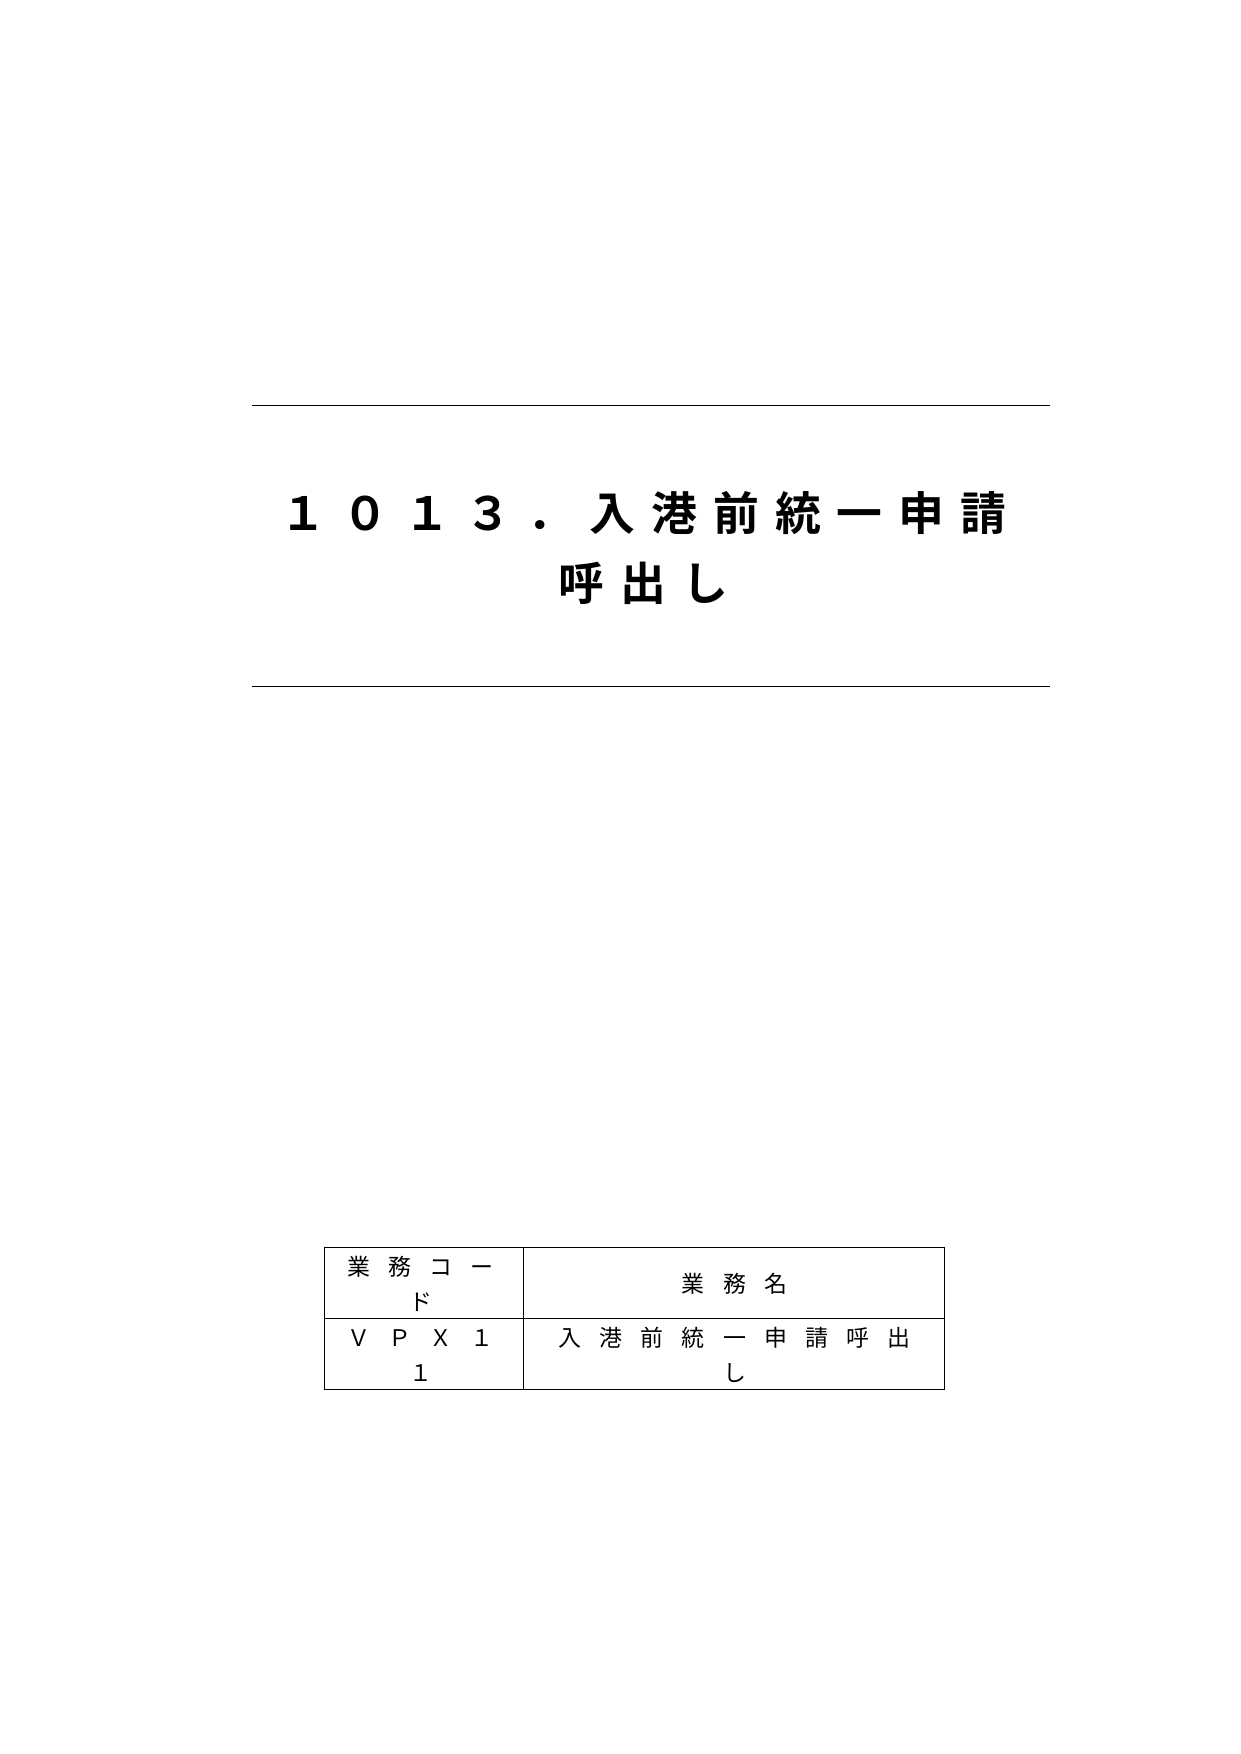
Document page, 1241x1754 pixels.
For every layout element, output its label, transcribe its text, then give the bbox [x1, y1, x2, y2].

table_cell 入港前統一申請呼出し [524, 1319, 944, 1389]
table_header 業務名 [524, 1248, 944, 1318]
table_header 業務コード [325, 1248, 523, 1318]
table_header １０１３．入港前統一申請呼出し [252, 406, 1049, 686]
table_cell ＶＰＸ１１ [325, 1319, 523, 1389]
